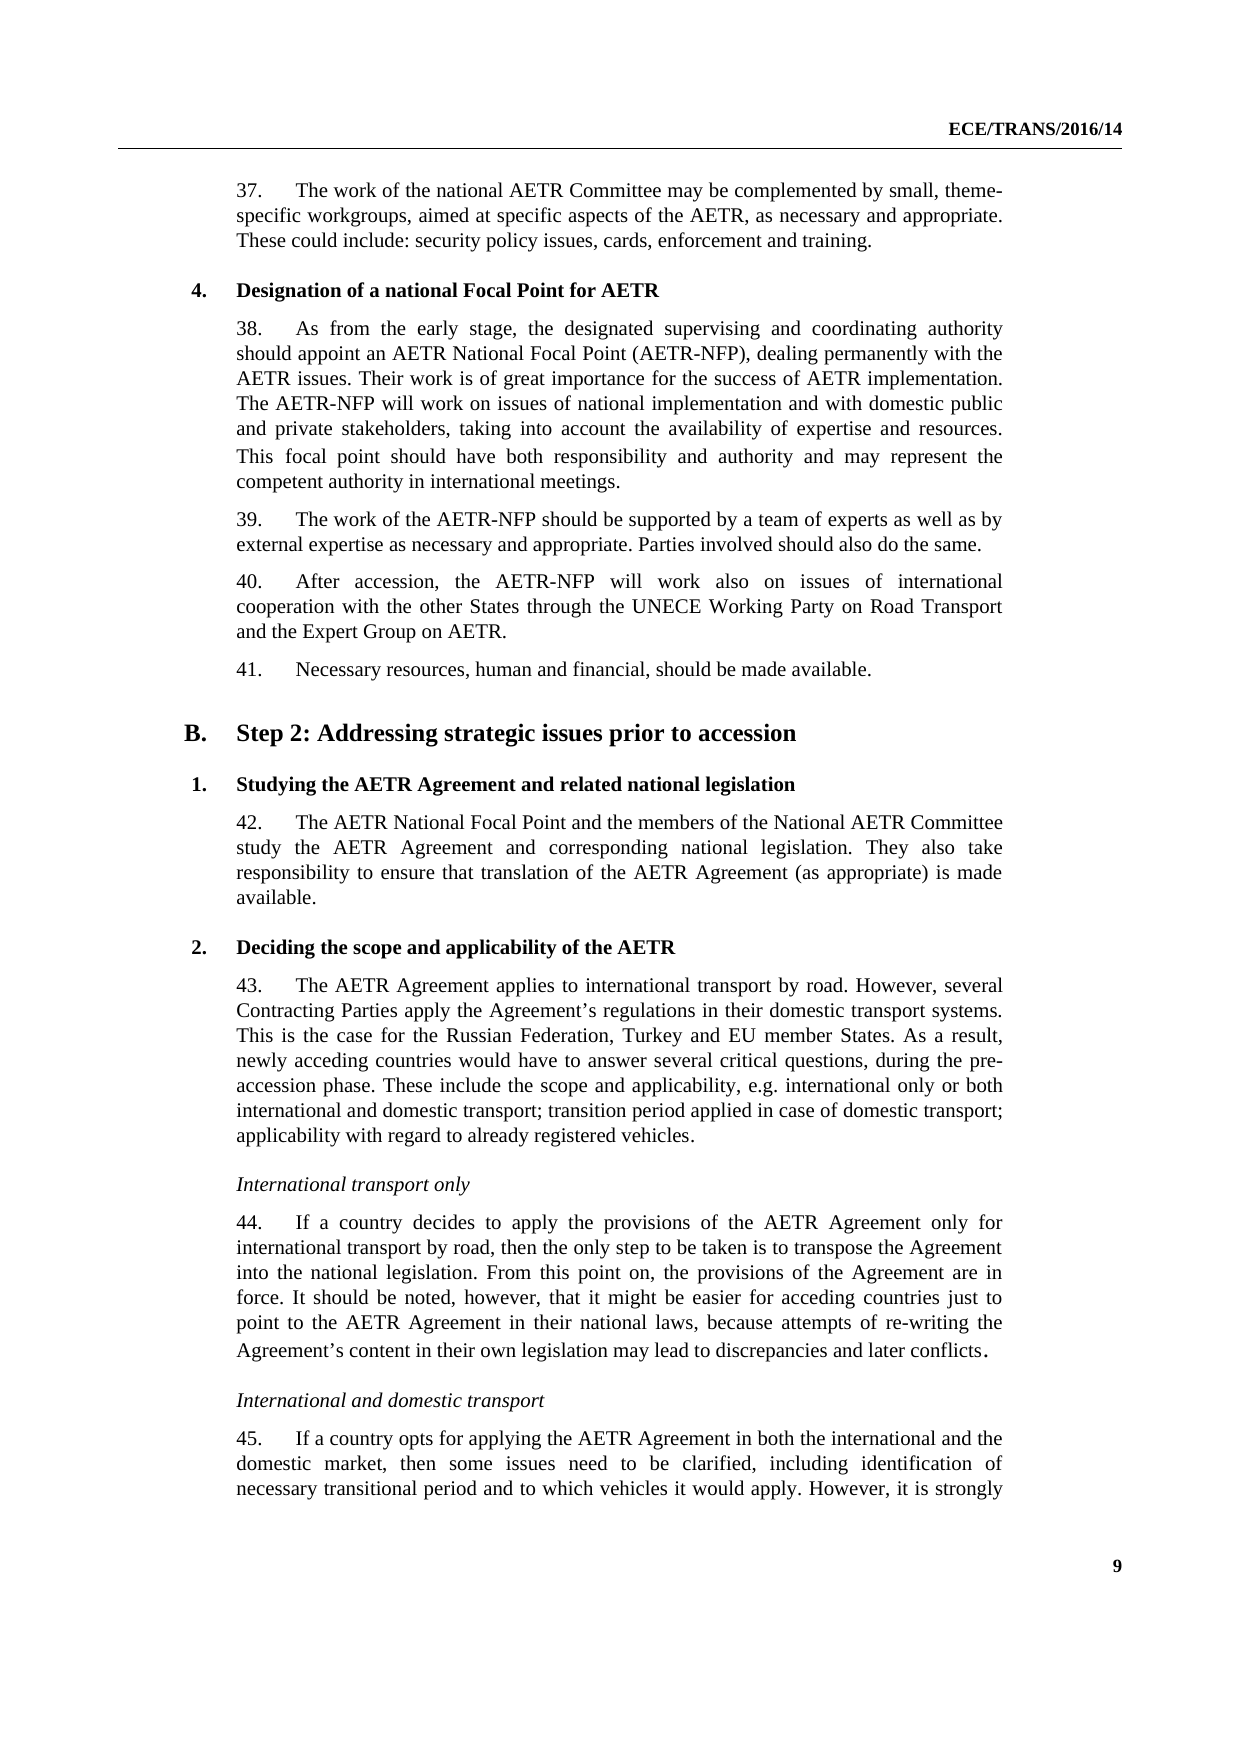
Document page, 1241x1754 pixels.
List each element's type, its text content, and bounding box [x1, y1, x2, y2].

text 42. The AETR National Focal Point and the members of the National AETR Committee study the AETR Agreement and corresponding national legislation. They also take responsibility to ensure that translation of the AETR Agreement (as appropriate) is made available. [236, 809, 1004, 909]
text 4. Designation of a national Focal Point for AETR [118, 277, 1004, 302]
text 41. Necessary resources, human and financial, should be made available. [236, 656, 1004, 681]
text 2. Deciding the scope and applicability of the AETR [118, 934, 1004, 959]
text International transport only [118, 1172, 1004, 1197]
text International and domestic transport [118, 1388, 1004, 1413]
text B. Step 2: Addressing strategic issues prior to accession [118, 718, 1004, 747]
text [236, 1425, 1004, 1500]
text 40. After accession, the AETR-NFP will work also on issues of international cooperation with the other States through the UNECE Working Party on Road Transport and the Expert Group on AETR. [236, 568, 1004, 643]
text 38. As from the early stage, the designated supervising and coordinating authority should appoint an AETR National Focal Point (AETR-NFP), dealing permanently with the AETR issues. Their work is of great importance for the success of AETR implementation. The AETR-NFP will work on issues of national implementation and with domestic public and private stakeholders, taking into account the availability of expertise and resources. This focal point should have both responsibility and authority and may represent the competent authority in international meetings. [236, 315, 1004, 493]
text 37. The work of the national AETR Committee may be complemented by small, theme-specific workgroups, aimed at specific aspects of the AETR, as necessary and appropriate. These could include: security policy issues, cards, enforcement and training. [236, 177, 1004, 252]
text 43. The AETR Agreement applies to international transport by road. However, several Contracting Parties apply the Agreement’s regulations in their domestic transport systems. This is the case for the Russian Federation, Turkey and EU member States. As a result, newly acceding countries would have to answer several critical questions, during the pre-accession phase. These include the scope and applicability, e.g. international only or both international and domestic transport; transition period applied in case of domestic transport; applicability with regard to already registered vehicles. [236, 972, 1004, 1147]
text 39. The work of the AETR-NFP should be supported by a team of experts as well as by external expertise as necessary and appropriate. Parties involved should also do the same. [236, 506, 1004, 556]
text 1. Studying the AETR Agreement and related national legislation [118, 772, 1004, 797]
text 44. If a country decides to apply the provisions of the AETR Agreement only for international transport by road, then the only step to be taken is to transpose the Agreement into the national legislation. From this point on, the provisions of the Agreement are in force. It should be noted, however, that it might be easier for acceding countries just to point to the AETR Agreement in their national laws, because attempts of re-writing the Agreement’s content in their own legislation may lead to discrepancies and later conflicts. [236, 1209, 1004, 1363]
